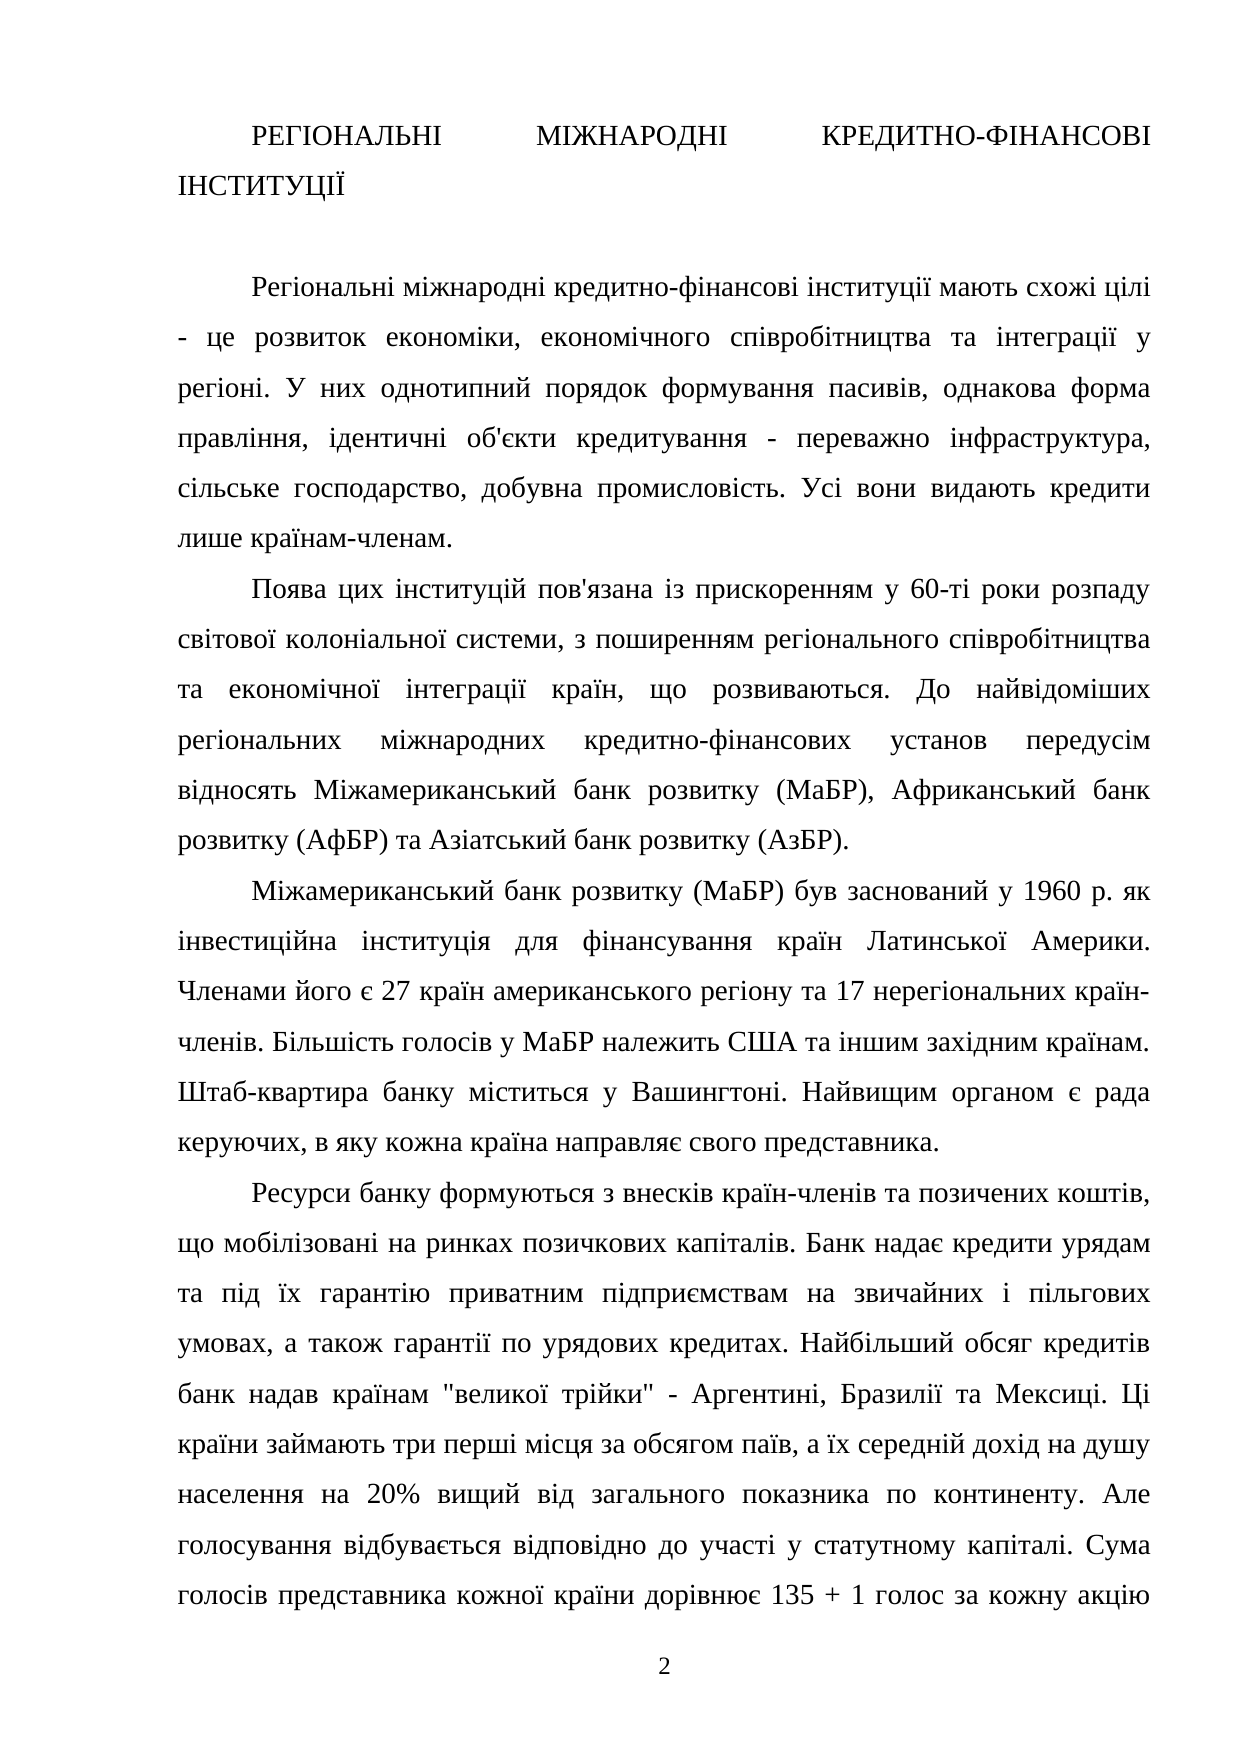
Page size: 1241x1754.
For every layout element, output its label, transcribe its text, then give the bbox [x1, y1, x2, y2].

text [177, 1175, 1152, 1611]
text Поява цих інституцій пов'язана із прискоренням у 60-ті роки розпаду світової колоніальної системи, з поширенням регіонального співробітництва та економічної інтеграції країн, що розвиваються. До найвідоміших регіональних міжнародних кредитно-фінансових установ передусім відносять Міжамериканський банк розвитку (МаБР), Африканський банк розвитку (АфБР) та Азіатський банк розвитку (АзБР). [177, 571, 1152, 856]
text Регіональні міжнародні кредитно-фінансові інституції мають схожі цілі - це розвиток економіки, економічного співробітництва та інтеграції у регіоні. У них однотипний порядок формування пасивів, однакова форма правління, ідентичні об'єкти кредитування - переважно інфраструктура, сільське господарство, добувна промисловість. Усі вони видають кредити лише країнам-членам. [177, 269, 1152, 554]
text Міжамериканський банк розвитку (МаБР) був заснований у 1960 р. як інвестиційна інституція для фінансування країн Латинської Америки. Членами його є 27 країн американського регіону та 17 нерегіональних країн-членів. Більшість голосів у МаБР належить США та іншим західним країнам. Штаб-квартира банку міститься у Вашингтоні. Найвищим органом є рада керуючих, в яку кожна країна направляє свого представника. [177, 873, 1152, 1158]
text РЕГІОНАЛЬНІ МІЖНАРОДНІ КРЕДИТНО-ФІНАНСОВІ ІНСТИТУЦІЇ [177, 118, 1152, 202]
